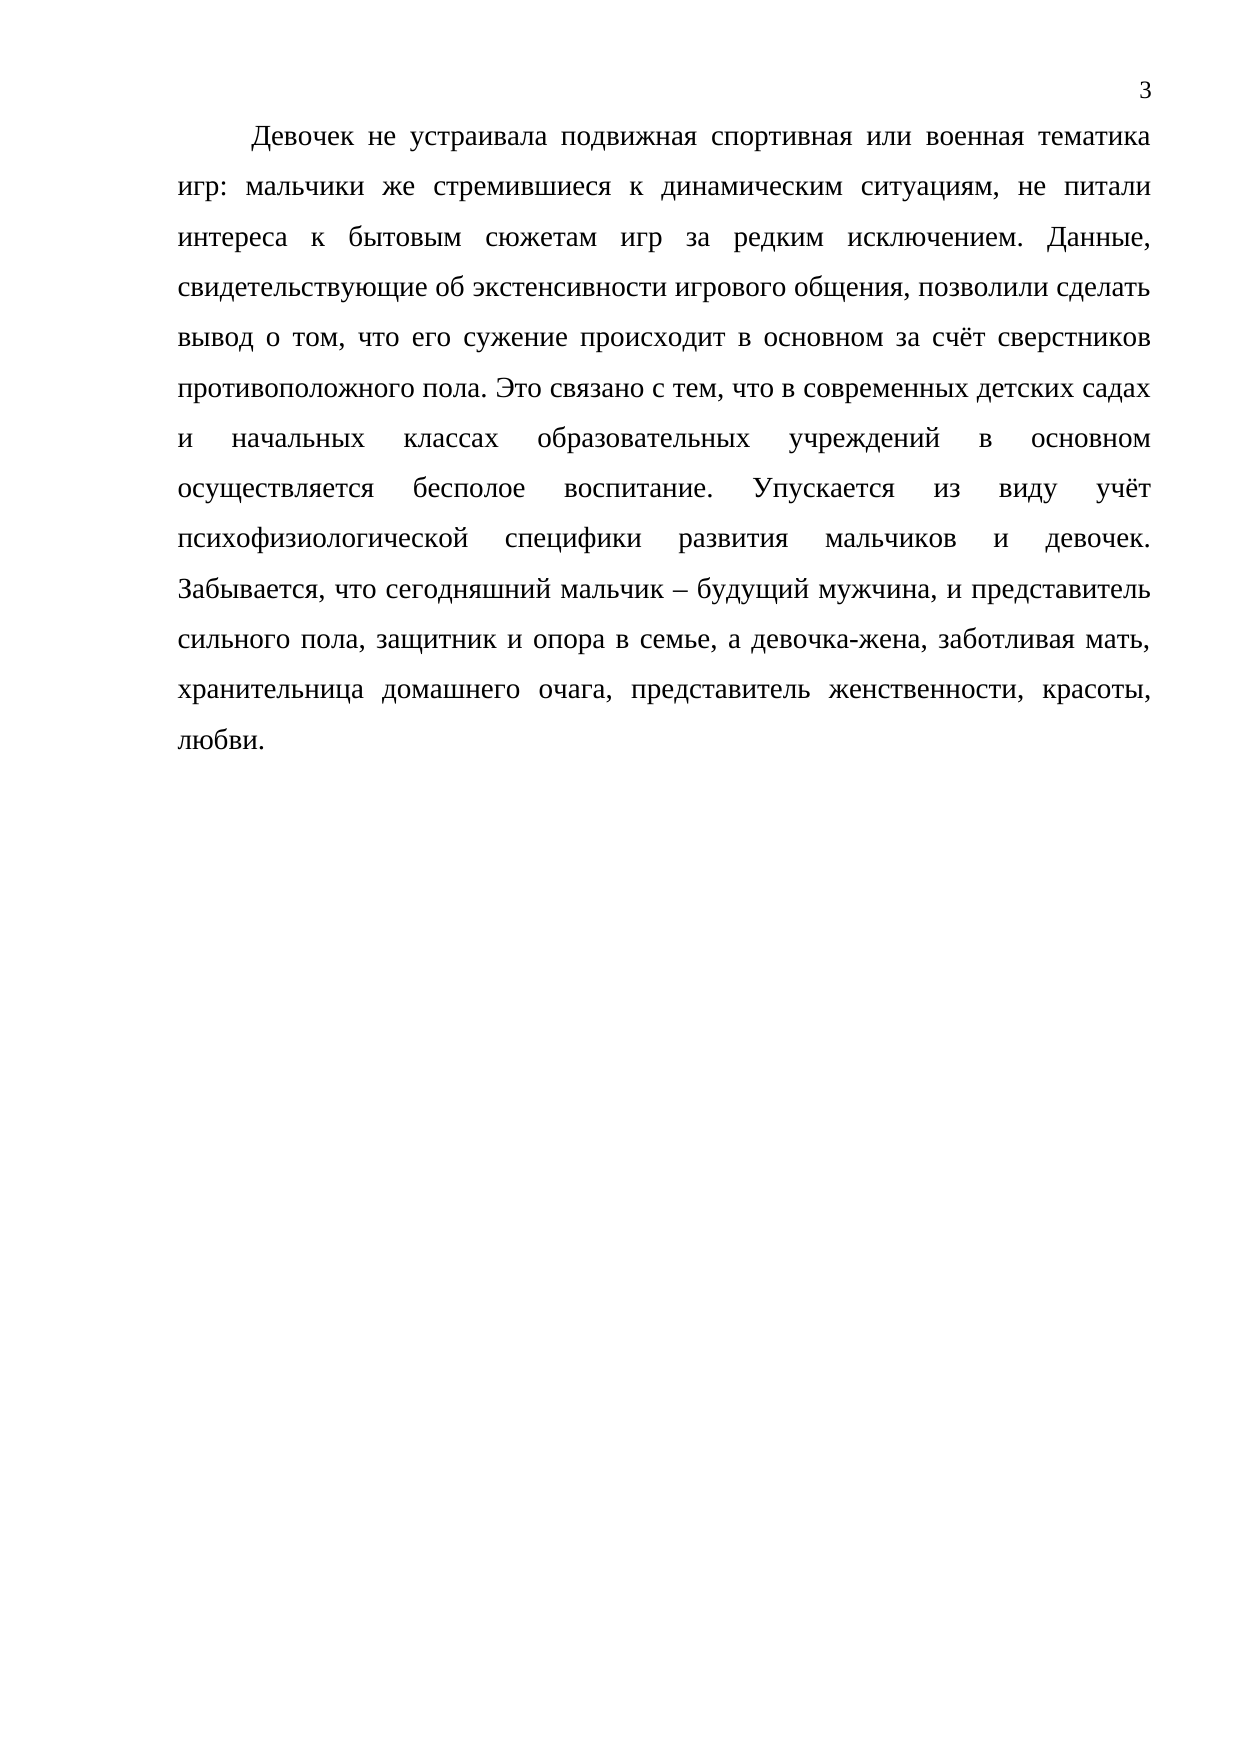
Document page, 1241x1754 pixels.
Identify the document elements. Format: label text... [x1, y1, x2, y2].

text Девочек не устраивала подвижная спортивная или военная тематика игр: мальчики же стремившиеся к динамическим ситуациям, не питали интереса к бытовым сюжетам игр за редким исключением. Данные, свидетельствующие об экстенсивности игрового общения, позволили сделать вывод о том, что его сужение происходит в основном за счёт сверстников противоположного пола. Это связано с тем, что в современных детских садах и начальных классах образовательных учреждений в основном осуществляется бесполое воспитание. Упускается из виду учёт психофизиологической специфики развития мальчиков и девочек. Забывается, что сегодняшний мальчик – будущий мужчина, и представитель сильного пола, защитник и опора в семье, а девочка-жена, заботливая мать, хранительница домашнего очага, представитель женственности, красоты, любви. [177, 118, 1152, 755]
